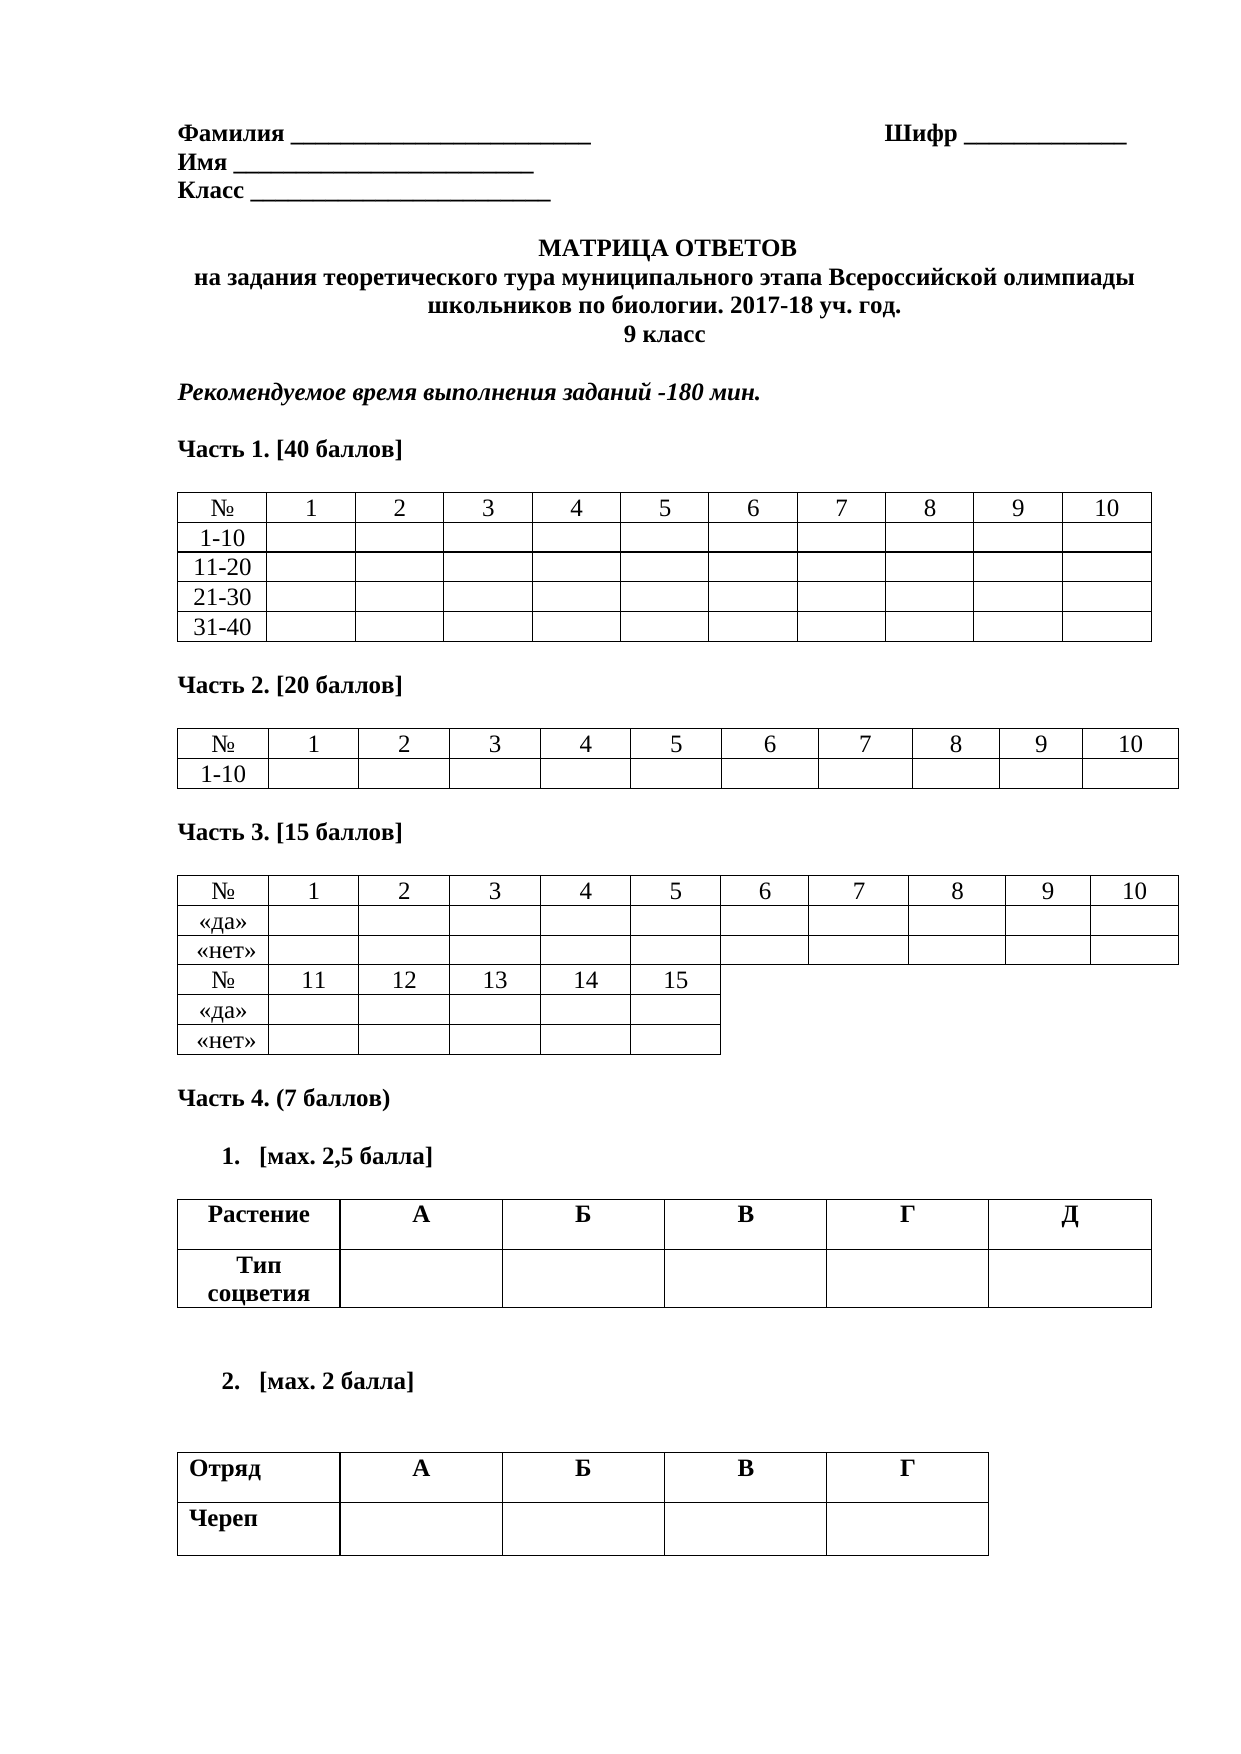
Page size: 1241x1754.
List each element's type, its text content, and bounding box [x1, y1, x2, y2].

table_header 9 [974, 493, 1062, 522]
table_cell [450, 906, 540, 934]
table_cell [631, 936, 720, 964]
table_cell [503, 1503, 664, 1554]
table_cell [450, 936, 540, 964]
table_cell [909, 906, 1005, 934]
table_cell [809, 906, 908, 934]
text Часть 2. [20 баллов] [177, 671, 1152, 699]
table_cell [989, 1250, 1151, 1307]
table_cell [359, 1025, 449, 1054]
table_header В [665, 1453, 826, 1502]
table_header 7 [819, 729, 912, 758]
table_header 1 [269, 729, 358, 758]
table_header № [178, 729, 268, 758]
table_cell [798, 553, 885, 581]
table_cell [709, 612, 797, 641]
table_cell [709, 553, 797, 581]
table_cell [267, 553, 355, 581]
table_cell [503, 1250, 664, 1307]
table_cell 21-30 [178, 582, 266, 611]
table_cell [269, 1025, 358, 1054]
table_header А [341, 1200, 502, 1249]
table_cell [886, 553, 973, 581]
table_cell [709, 523, 797, 551]
table_header Растение [178, 1200, 339, 1249]
text на задания теоретического тура муниципального этапа Всероссийской олимпиады школьников по биологии. 2017-18 уч. год. [177, 262, 1152, 319]
table_cell [798, 612, 885, 641]
table_cell [974, 612, 1062, 641]
text Рекомендуемое время выполнения заданий -180 мин. [177, 377, 1152, 406]
list [мах. 2 балла] [221, 1366, 1152, 1394]
table_header 5 [621, 493, 708, 522]
table_cell [631, 759, 721, 788]
table_cell [913, 759, 999, 788]
table_cell [631, 1025, 720, 1054]
table_cell 15 [631, 965, 720, 994]
table_cell «нет» [178, 936, 268, 964]
table_cell «да» [178, 906, 268, 934]
table_cell [541, 759, 630, 788]
table_cell [444, 612, 532, 641]
text Часть 4. (7 баллов) [177, 1083, 1152, 1112]
table_cell [359, 759, 449, 788]
table_cell [450, 1025, 540, 1054]
table_cell [631, 995, 720, 1024]
table_cell [886, 523, 973, 551]
table_cell [359, 906, 449, 934]
table_cell 11 [269, 965, 358, 994]
text Имя ________________________ [177, 147, 1152, 176]
table_cell [269, 759, 358, 788]
table_cell [909, 936, 1005, 964]
table_cell 31-40 [178, 612, 266, 641]
table_cell [1006, 936, 1090, 964]
table_cell 1-10 [178, 523, 266, 551]
table_cell [1063, 523, 1151, 551]
table_cell [665, 1250, 826, 1307]
table_cell [533, 523, 620, 551]
table_header № [178, 493, 266, 522]
table_header 8 [886, 493, 973, 522]
table_cell [721, 906, 808, 934]
table_cell [621, 582, 708, 611]
table_header 1 [267, 493, 355, 522]
table_cell [722, 759, 818, 788]
table_cell [1083, 759, 1178, 788]
table_cell [819, 759, 912, 788]
table_header 4 [541, 729, 630, 758]
table_cell [1000, 759, 1082, 788]
table_cell [1063, 612, 1151, 641]
table_cell [541, 1025, 630, 1054]
table_cell [269, 936, 358, 964]
table_header 4 [541, 876, 630, 905]
table_cell [886, 582, 973, 611]
table_cell [267, 612, 355, 641]
table_cell [1091, 936, 1178, 964]
table_cell [267, 523, 355, 551]
table_cell [267, 582, 355, 611]
list [мах. 2,5 балла] [221, 1141, 1152, 1170]
table_cell [341, 1250, 502, 1307]
table_header 9 [1006, 876, 1090, 905]
table_cell [798, 582, 885, 611]
table_cell [341, 1503, 502, 1554]
table_cell [541, 906, 630, 934]
text МАТРИЦА ОТВЕТОВ [177, 233, 1152, 262]
table_header В [665, 1200, 826, 1249]
text 9 класс [177, 319, 1152, 348]
table_header 10 [1063, 493, 1151, 522]
table_header 10 [1091, 876, 1178, 905]
table_header Б [503, 1453, 664, 1502]
text Часть 1. [40 баллов] [177, 434, 1152, 463]
table_cell «нет» [178, 1025, 268, 1054]
table_cell [356, 523, 443, 551]
table_header 9 [1000, 729, 1082, 758]
table_cell Тип соцветия [178, 1250, 339, 1307]
table_cell [974, 553, 1062, 581]
table_cell [356, 553, 443, 581]
table_cell [974, 523, 1062, 551]
table_header 6 [722, 729, 818, 758]
table_cell [827, 1503, 988, 1554]
table_cell 11-20 [178, 553, 266, 581]
table_header Г [827, 1453, 988, 1502]
table_header 5 [631, 729, 721, 758]
table_cell [809, 936, 908, 964]
table_cell 14 [541, 965, 630, 994]
table_cell [450, 995, 540, 1024]
table_cell [541, 995, 630, 1024]
table_header 2 [359, 729, 449, 758]
table_cell [356, 582, 443, 611]
table_cell [1091, 906, 1178, 934]
table_header 2 [359, 876, 449, 905]
table_cell [541, 936, 630, 964]
table_header 4 [533, 493, 620, 522]
table_cell [359, 995, 449, 1024]
table_header 3 [450, 876, 540, 905]
table_cell [721, 936, 808, 964]
table_header 6 [709, 493, 797, 522]
table_header 3 [450, 729, 540, 758]
text Класс ________________________ [177, 176, 1152, 204]
table_cell [444, 523, 532, 551]
table_header А [341, 1453, 502, 1502]
table_header Отряд [178, 1453, 339, 1502]
table_cell [665, 1503, 826, 1554]
table_header 2 [356, 493, 443, 522]
table_cell [621, 553, 708, 581]
table_header Д [989, 1200, 1151, 1249]
table_cell [1063, 553, 1151, 581]
table_header № [178, 876, 268, 905]
table_cell [533, 612, 620, 641]
table_cell 13 [450, 965, 540, 994]
table_header 7 [809, 876, 908, 905]
table_cell [1063, 582, 1151, 611]
table_cell 12 [359, 965, 449, 994]
table_header 3 [444, 493, 532, 522]
table_cell № [178, 965, 268, 994]
table_cell [886, 612, 973, 641]
table_header 8 [913, 729, 999, 758]
table_cell [709, 582, 797, 611]
table_cell [444, 553, 532, 581]
table_cell [356, 612, 443, 641]
text Фамилия ________________________ Шифр _____________ [177, 118, 1152, 147]
table_cell [798, 523, 885, 551]
table_cell [1006, 906, 1090, 934]
table_cell [269, 995, 358, 1024]
table_header 8 [909, 876, 1005, 905]
table_cell 1-10 [178, 759, 268, 788]
table_header 6 [721, 876, 808, 905]
table_cell [269, 906, 358, 934]
table_cell [621, 612, 708, 641]
table_cell [974, 582, 1062, 611]
table_cell [827, 1250, 988, 1307]
table_header Г [827, 1200, 988, 1249]
table_header 1 [269, 876, 358, 905]
table_cell [631, 906, 720, 934]
table_cell [359, 936, 449, 964]
table_cell [533, 553, 620, 581]
table_cell Череп [178, 1503, 339, 1554]
table_header Б [503, 1200, 664, 1249]
table_header 10 [1083, 729, 1178, 758]
table_header 5 [631, 876, 720, 905]
table_cell [444, 582, 532, 611]
text Часть 3. [15 баллов] [177, 817, 1152, 846]
table_header 7 [798, 493, 885, 522]
table_cell [450, 759, 540, 788]
table_cell [621, 523, 708, 551]
table_cell «да» [178, 995, 268, 1024]
table_cell [533, 582, 620, 611]
